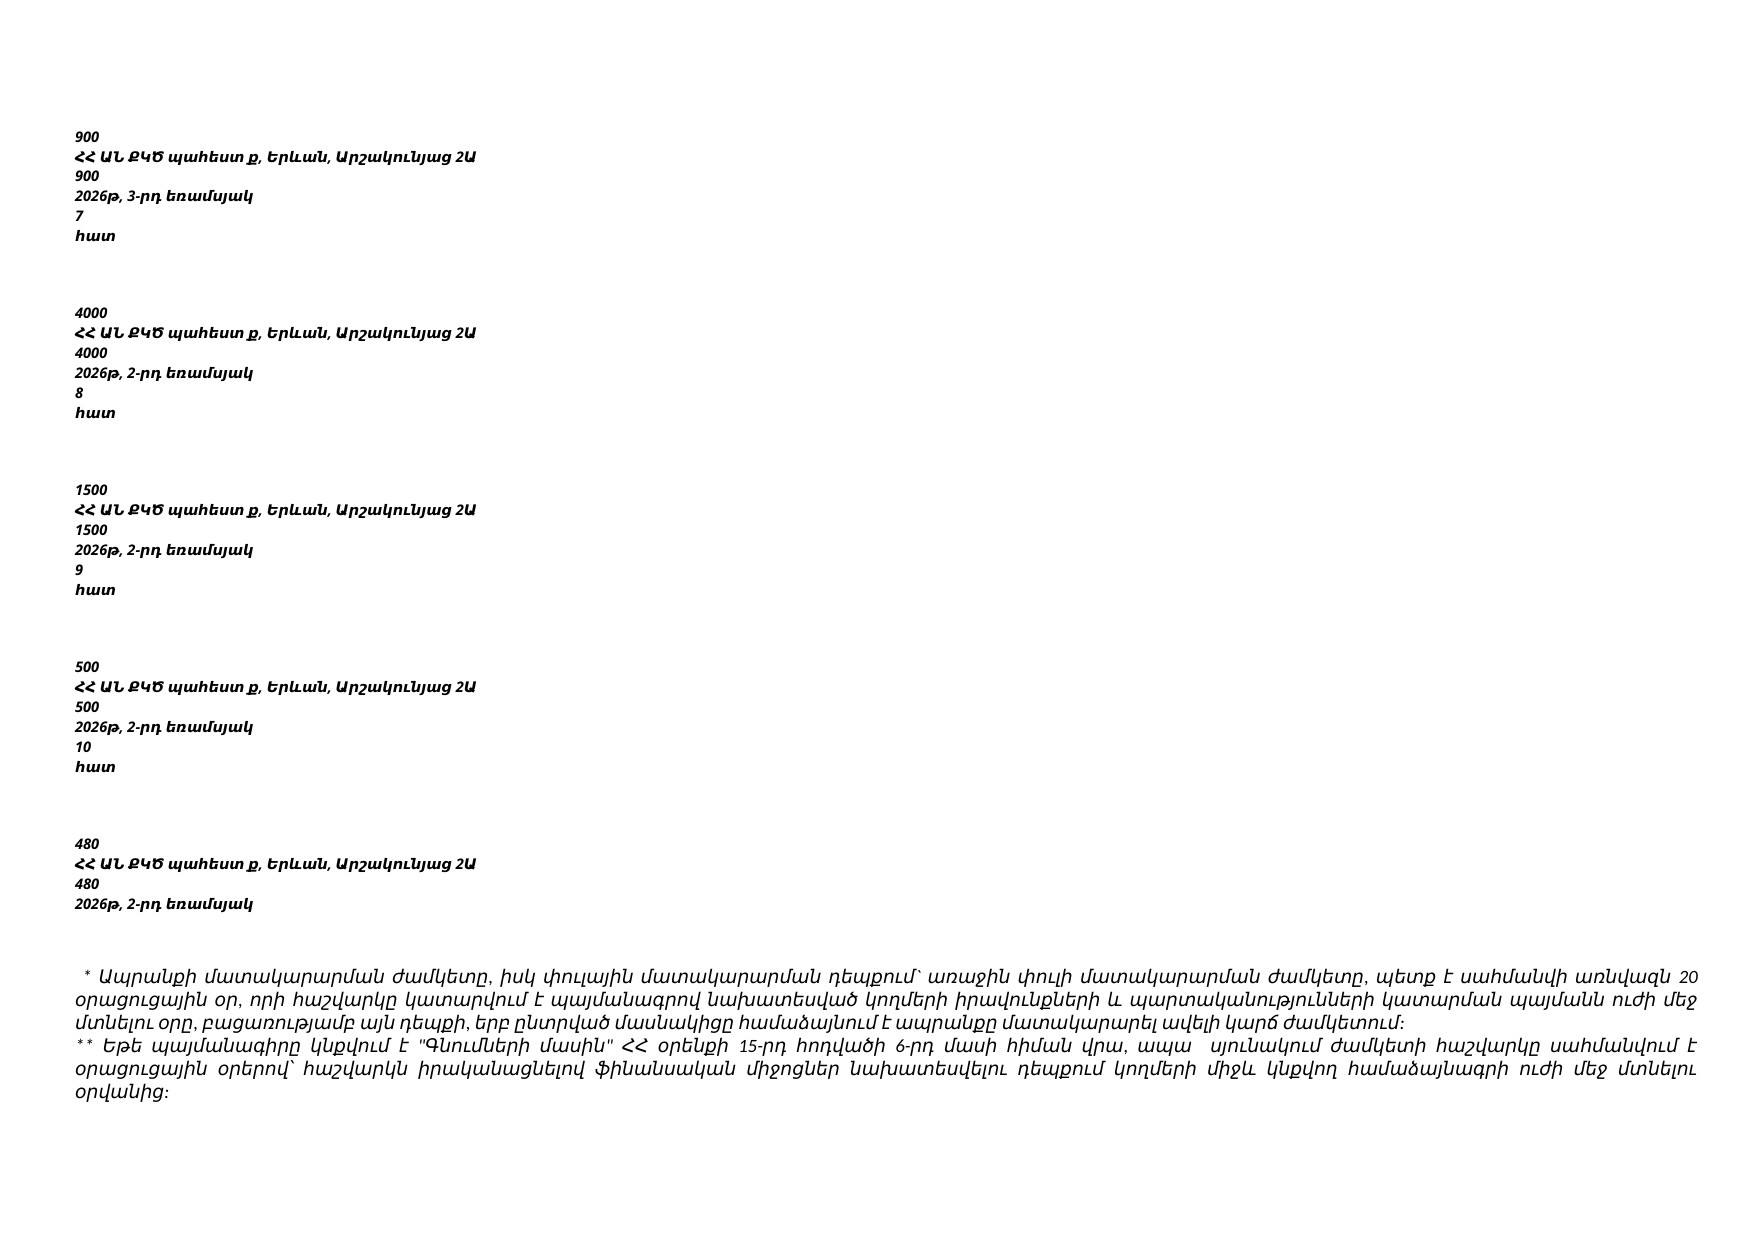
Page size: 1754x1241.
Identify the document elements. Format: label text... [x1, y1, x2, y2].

text ** Եթե պայմանագիրը կնքվում է "Գնումների մասին" ՀՀ օրենքի 15-րդ հոդվածի 6-րդ մասի հիման վրա, ապա սյունակում ժամկետի հաշվարկը սահմանվում է օրացուցային օրերով՝ հաշվարկն իրականացնելով ֆինանսական միջոցներ նախատեսվելու դեպքում կողմերի միջև կնքվող համաձայնագրի ուժի մեջ մտնելու օրվանից: [75, 1034, 1698, 1103]
text * Ապրանքի մատակարարման ժամկետը, իսկ փուլային մատակարարման դեպքում` առաջին փուլի մատակարարման ժամկետը, պետք է սահմանվի առնվազն 20 օրացուցային օր, որի հաշվարկը կատարվում է պայմանագրով նախատեսված կողմերի իրավունքների և պարտականությունների կատարման պայմանն ուժի մեջ մտնելու օրը, բացառությամբ այն դեպքի, երբ ընտրված մասնակիցը համաձայնում է ապրանքը մատակարարել ավելի կարճ ժամկետում: [75, 965, 1698, 1034]
